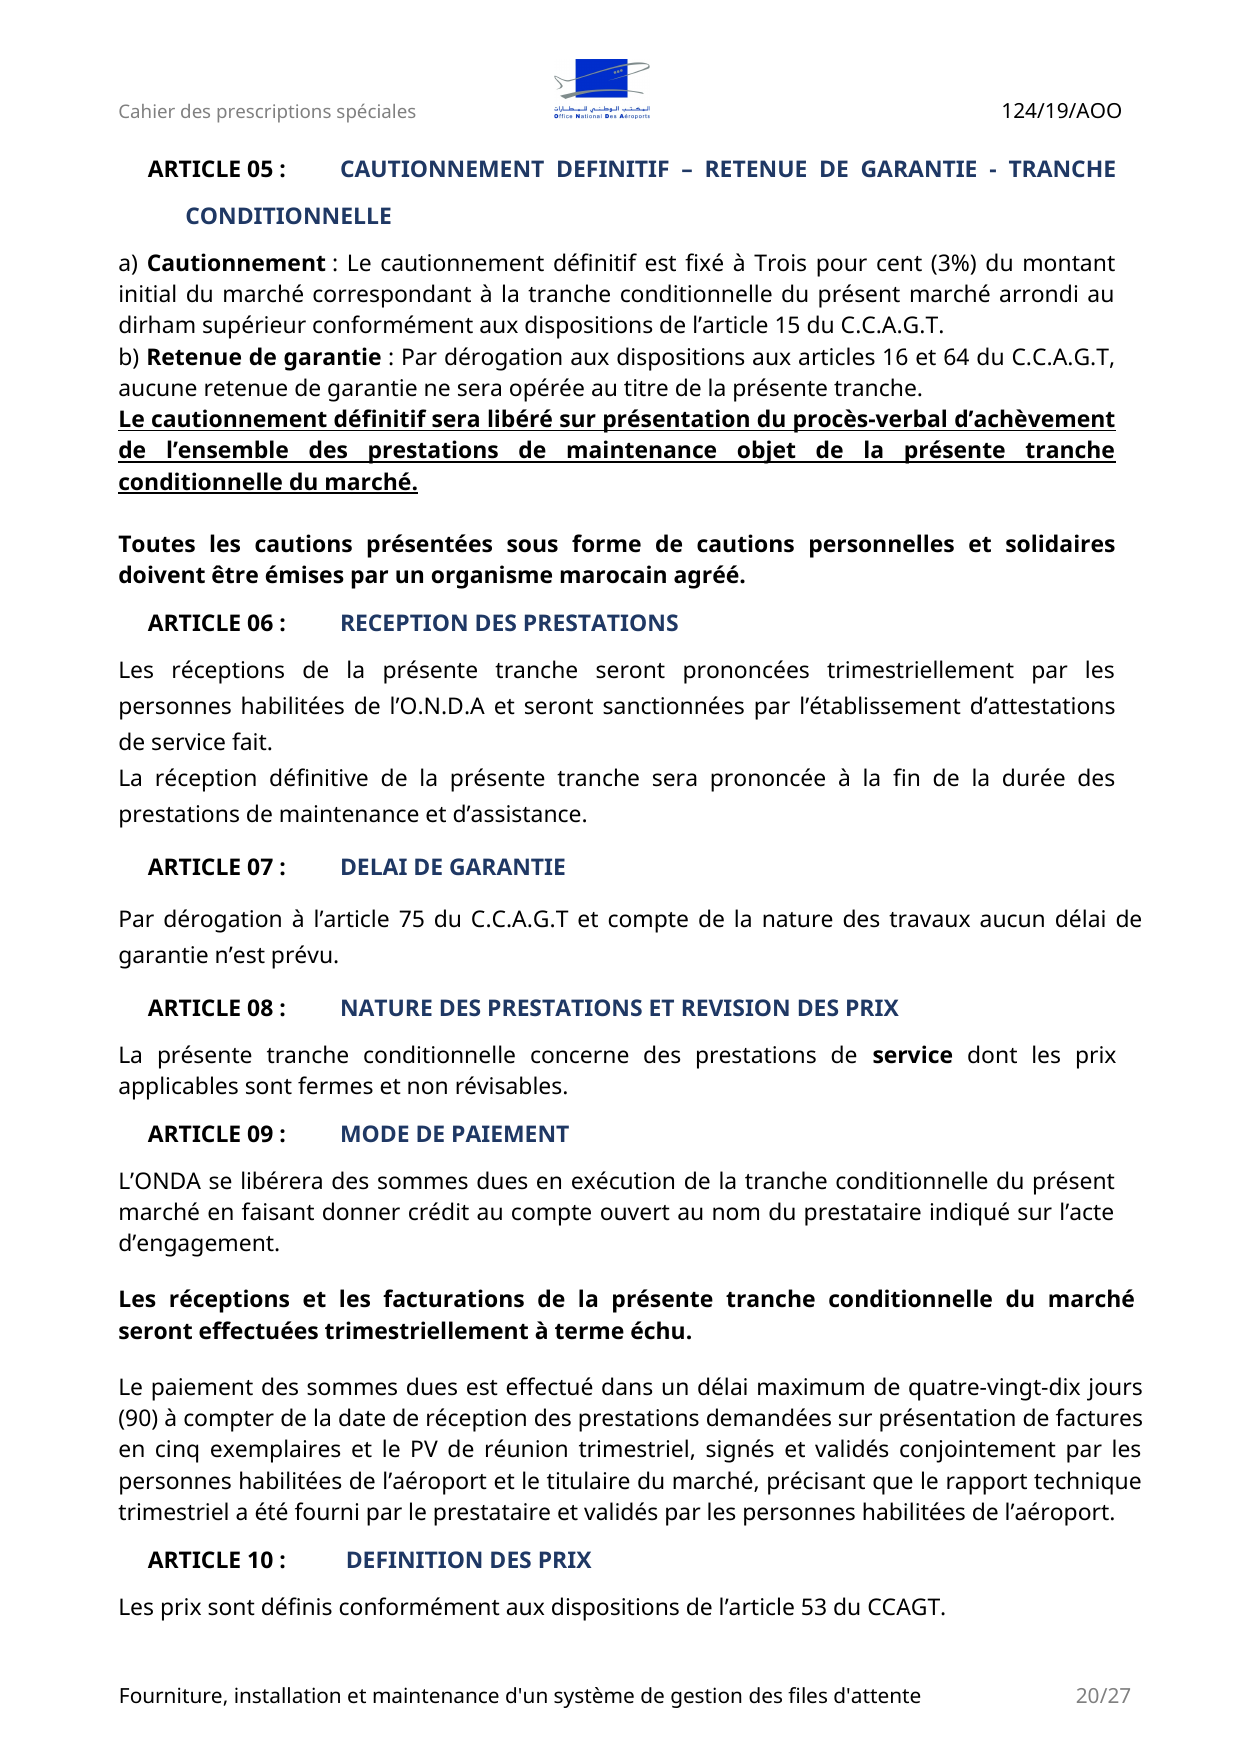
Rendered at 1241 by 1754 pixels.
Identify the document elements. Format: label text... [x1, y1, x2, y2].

list DEFINITION DES PRIX [148, 1544, 1116, 1575]
list CAUTIONNEMENT DEFINITIF – RETENUE DE GARANTIE - TRANCHE CONDITIONNELLE [148, 153, 1116, 231]
text Les prix sont définis conformément aux dispositions de l’article 53 du CCAGT. [118, 1591, 1116, 1622]
list RECEPTION DES PRESTATIONS [148, 607, 1116, 638]
list MODE DE PAIEMENT [148, 1118, 1116, 1149]
text Le cautionnement définitif sera libéré sur présentation du procès-verbal d’achèvement de l’ensemble des prestations de maintenance objet de la présente tranche conditionnelle du marché. [118, 463, 1116, 497]
text Le paiement des sommes dues est effectué dans un délai maximum de quatre-vingt-dix jours (90) à compter de la date de réception des prestations demandées sur présentation de factures en cinq exemplaires et le PV de réunion trimestriel, signés et validés conjointement par les personnes habilitées de l’aéroport et le titulaire du marché, précisant que le rapport technique trimestriel a été fourni par le prestataire et validés par les personnes habilitées de l’aéroport. [118, 1371, 1144, 1527]
list NATURE DES PRESTATIONS ET REVISION DES PRIX [148, 992, 1116, 1023]
text Les réceptions de la présente tranche seront prononcées trimestriellement par les personnes habilitées de l’O.N.D.A et seront sanctionnées par l’établissement d’attestations de service fait. [118, 654, 1116, 757]
picture [554, 59, 650, 119]
text L’ONDA se libérera des sommes dues en exécution de la tranche conditionnelle du présent marché en faisant donner crédit au compte ouvert au nom du prestataire indiqué sur l’acte d’engagement. [118, 1164, 1116, 1258]
text La présente tranche conditionnelle concerne des prestations de service dont les prix applicables sont fermes et non révisables. [118, 1038, 1116, 1101]
text a) Cautionnement : Le cautionnement définitif est fixé à Trois pour cent (3%) du montant initial du marché correspondant à la tranche conditionnelle du présent marché arrondi au dirham supérieur conformément aux dispositions de l’article 15 du C.C.A.G.T. [118, 247, 1116, 341]
text Les réceptions et les facturations de la présente tranche conditionnelle du marché seront effectuées trimestriellement à terme échu. [118, 1283, 1137, 1346]
text b) Retenue de garantie : Par dérogation aux dispositions aux articles 16 et 64 du C.C.A.G.T, aucune retenue de garantie ne sera opérée au titre de la présente tranche. [118, 341, 1116, 403]
text Par dérogation à l’article 75 du C.C.A.G.T et compte de la nature des travaux aucun délai de garantie n’est prévu. [118, 903, 1144, 970]
text Le cautionnement définitif sera libéré sur présentation du procès-verbal d’achèvement de l’ensemble des prestations de maintenance objet de la présente tranche conditionnelle du marché. [118, 431, 1116, 461]
text Toutes les cautions présentées sous forme de cautions personnelles et solidaires doivent être émises par un organisme marocain agréé. [118, 528, 1116, 591]
text Le cautionnement définitif sera libéré sur présentation du procès-verbal d’achèvement de l’ensemble des prestations de maintenance objet de la présente tranche conditionnelle du marché. [118, 403, 1116, 430]
text La réception définitive de la présente tranche sera prononcée à la fin de la durée des prestations de maintenance et d’assistance. [118, 762, 1116, 829]
list DELAI DE GARANTIE [148, 851, 1116, 882]
